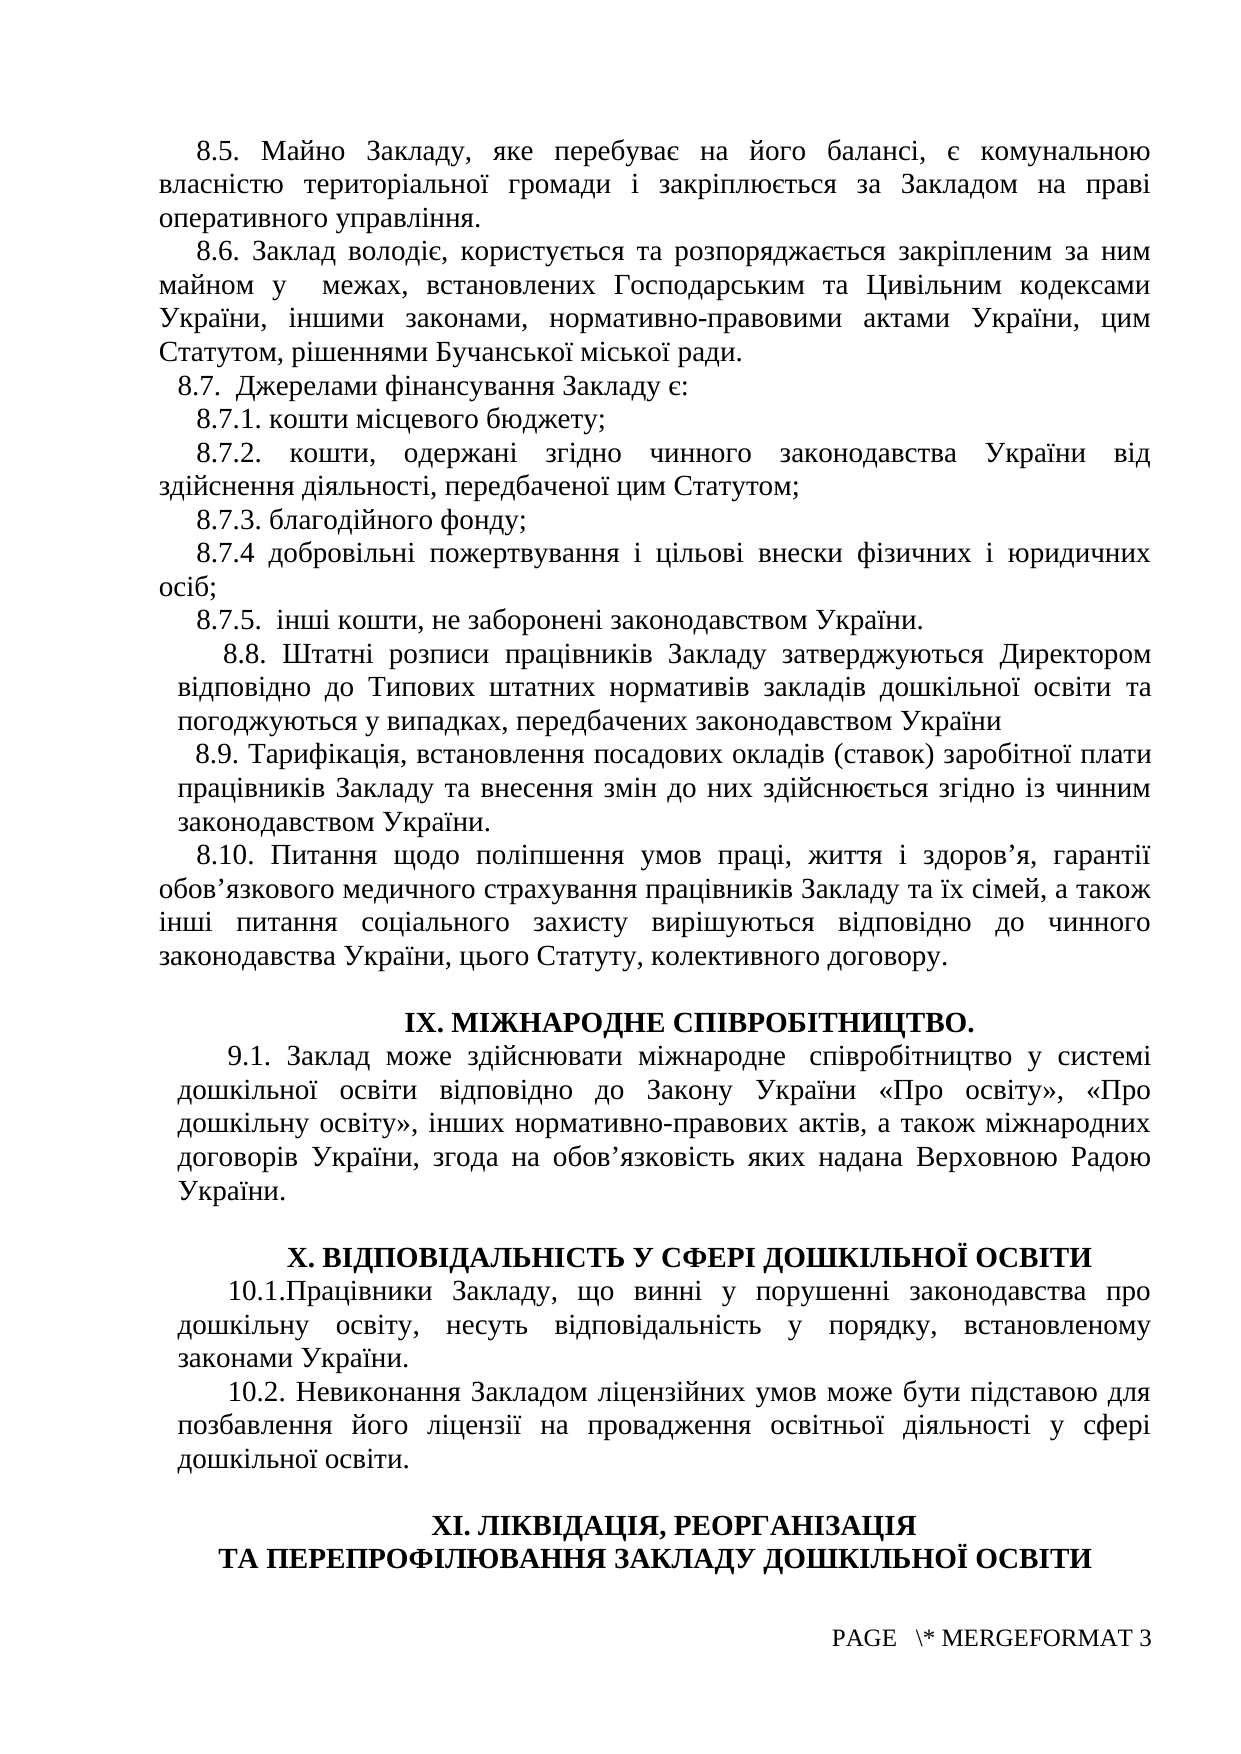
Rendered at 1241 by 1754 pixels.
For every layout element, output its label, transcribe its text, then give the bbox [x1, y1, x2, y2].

text 10.2. Невиконання Закладом ліцензійних умов може бути підставою для позбавлення його ліцензії на провадження освітньої діяльності у сфері дошкільної освіти. [177, 1374, 1152, 1474]
text 8.7.4 добровільні пожертвування і цільові внески фізичних і юридичних осіб; [158, 535, 1152, 602]
text X. ВІДПОВІДАЛЬНІСТЬ У СФЕРІ ДОШКІЛЬНОЇ ОСВІТИ [177, 1240, 1152, 1273]
text 8.7.2. кошти, одержані згідно чинного законодавства України від здійснення діяльності, передбаченої цим Статутом; [158, 435, 1152, 502]
text 9.1. Заклад може здійснювати міжнародне співробітництво у системі дошкільної освіти відповідно до Закону України «Про освіту», «Про дошкільну освіту», інших нормативно-правових актів, а також міжнародних договорів України, згода на обов’язковість яких надана Верховною Радою України. [177, 1038, 1152, 1206]
text ХІ. ЛІКВІДАЦІЯ, РЕОРГАНІЗАЦІЯ ТА ПЕРЕПРОФІЛЮВАННЯ ЗАКЛАДУ ДОШКІЛЬНОЇ ОСВІТИ [158, 1508, 1152, 1575]
text 8.7.5. інші кошти, не заборонені законодавством України. [158, 602, 1152, 636]
text 8.8. Штатні розписи працівників Закладу затверджуються Директором відповідно до Типових штатних нормативів закладів дошкільної освіти та погоджуються у випадках, передбачених законодавством України [177, 636, 1152, 737]
text 8.7.3. благодійного фонду; [158, 502, 1152, 535]
text 8.6. Заклад володіє, користується та розпоряджається закріпленим за ним майном у межах, встановлених Господарським та Цивільним кодексами України, іншими законами, нормативно-правовими актами України, цим Статутом, рішеннями Бучанської міської ради. [158, 233, 1152, 368]
text 10.1.Працівники Закладу, що винні у порушенні законодавства про дошкільну освіту, несуть відповідальність у порядку, встановленому законами України. [177, 1273, 1152, 1374]
text 8.10. Питання щодо поліпшення умов праці, життя і здоров’я, гарантії обов’язкового медичного страхування працівників Закладу та їх сімей, а також інші питання соціального захисту вирішуються відповідно до чинного законодавства України, цього Статуту, колективного договору. [158, 837, 1152, 971]
text 8.9. Тарифікація, встановлення посадових окладів (ставок) заробітної плати працівників Закладу та внесення змін до них здійснюється згідно із чинним законодавством України. [177, 737, 1152, 837]
text IX. МІЖНАРОДНЕ СПІВРОБІТНИЦТВО. [177, 1005, 1152, 1038]
text 8.7. Джерелами фінансування Закладу є: [177, 368, 1152, 401]
text 8.7.1. кошти місцевого бюджету; [158, 401, 1152, 435]
text 8.5. Майно Закладу, яке перебуває на його балансі, є комунальною власністю територіальної громади і закріплюється за Закладом на праві оперативного управління. [158, 133, 1152, 233]
